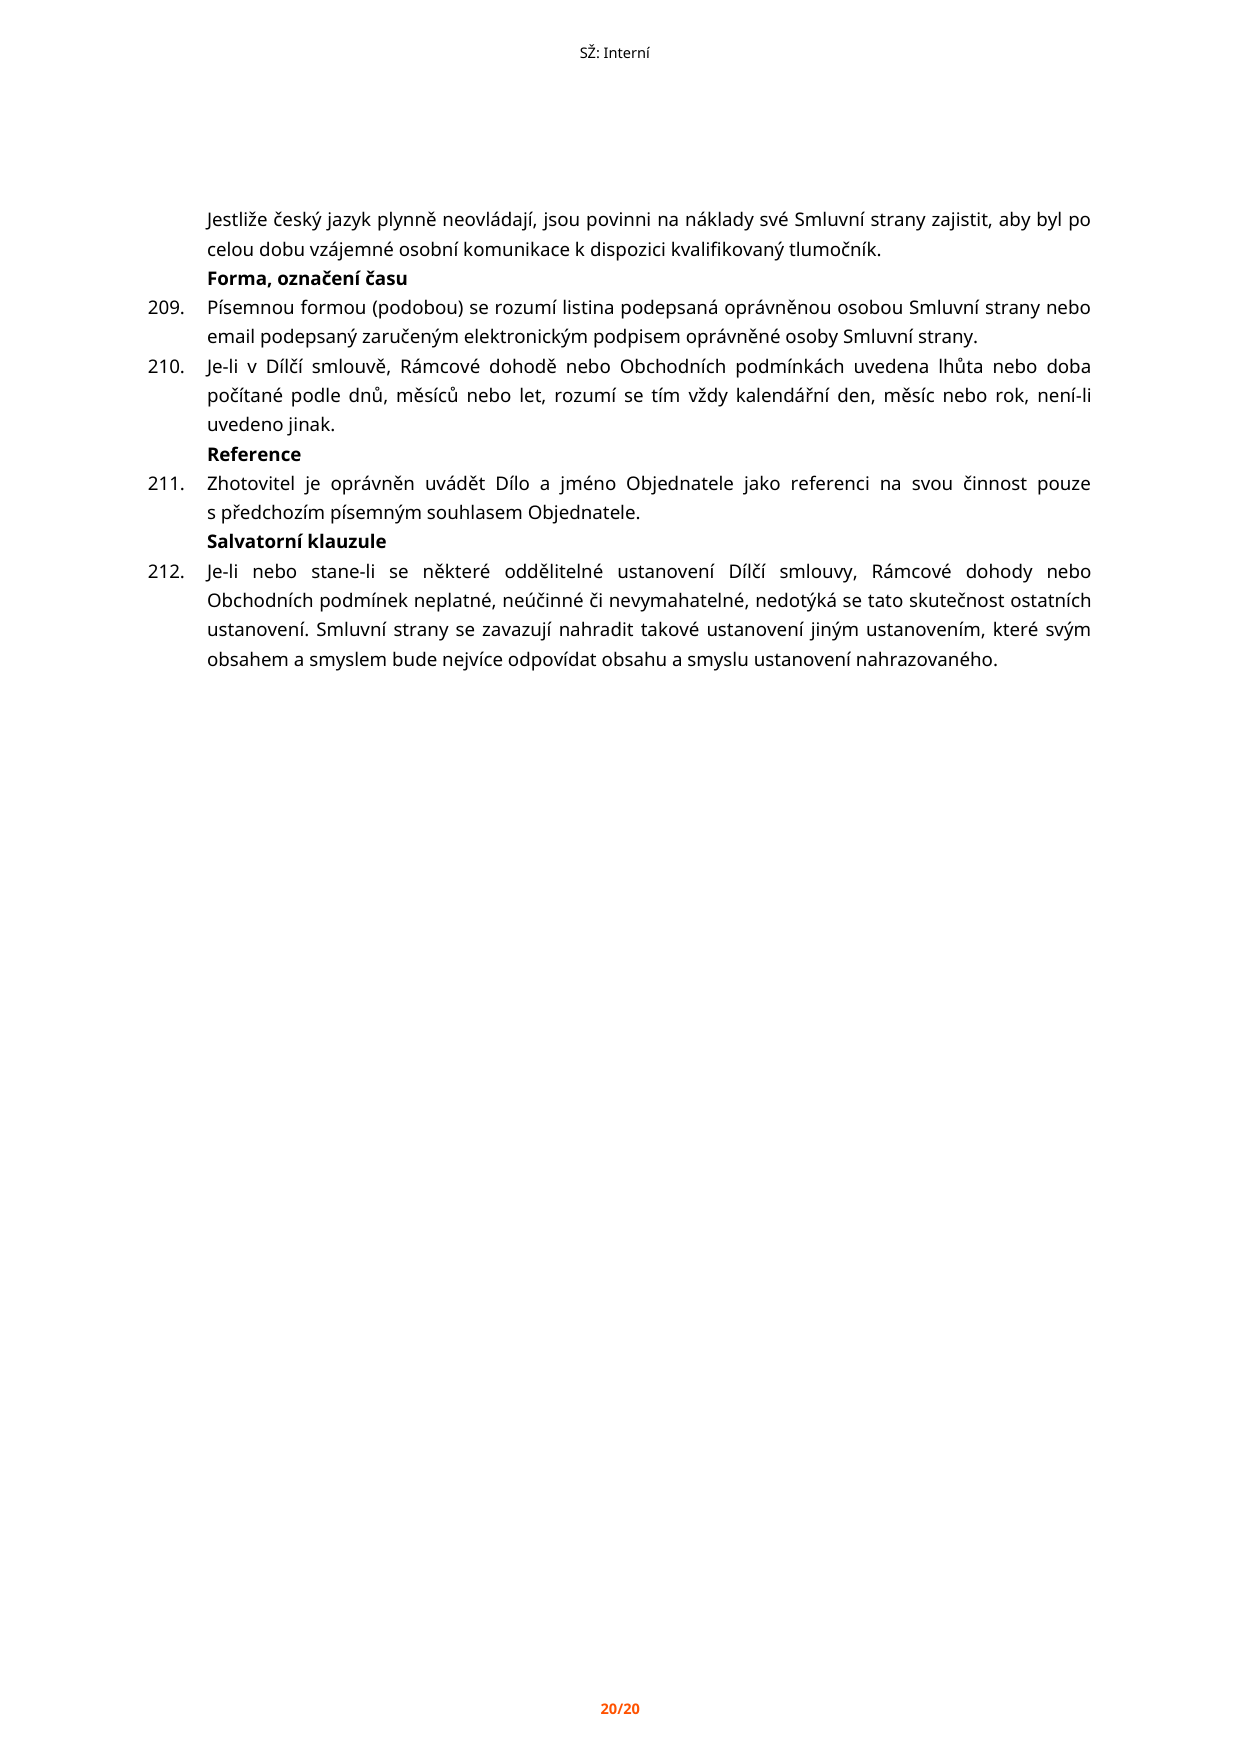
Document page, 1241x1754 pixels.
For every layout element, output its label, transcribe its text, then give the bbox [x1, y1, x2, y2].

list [148, 207, 1092, 262]
list Je-li v Dílčí smlouvě, Rámcové dohodě nebo Obchodních podmínkách uvedena lhůta nebo doba počítané podle dnů, měsíců nebo let, rozumí se tím vždy kalendářní den, měsíc nebo rok, není-li uvedeno jinak. [148, 353, 1092, 437]
list Je-li nebo stane-li se některé oddělitelné ustanovení Dílčí smlouvy, Rámcové dohody nebo Obchodních podmínek neplatné, neúčinné či nevymahatelné, nedotýká se tato skutečnost ostatních ustanovení. Smluvní strany se zavazují nahradit takové ustanovení jiným ustanovením, které svým obsahem a smyslem bude nejvíce odpovídat obsahu a smyslu ustanovení nahrazovaného. [148, 558, 1092, 671]
list Zhotovitel je oprávněn uvádět Dílo a jméno Objednatele jako referenci na svou činnost pouze s předchozím písemným souhlasem Objednatele. [148, 470, 1092, 525]
text Salvatorní klauzule [207, 529, 1092, 554]
list Písemnou formou (podobou) se rozumí listina podepsaná oprávněnou osobou Smluvní strany nebo email podepsaný zaručeným elektronickým podpisem oprávněné osoby Smluvní strany. [148, 294, 1092, 349]
text Reference [207, 441, 1092, 466]
text Forma, označení času [207, 265, 1092, 291]
